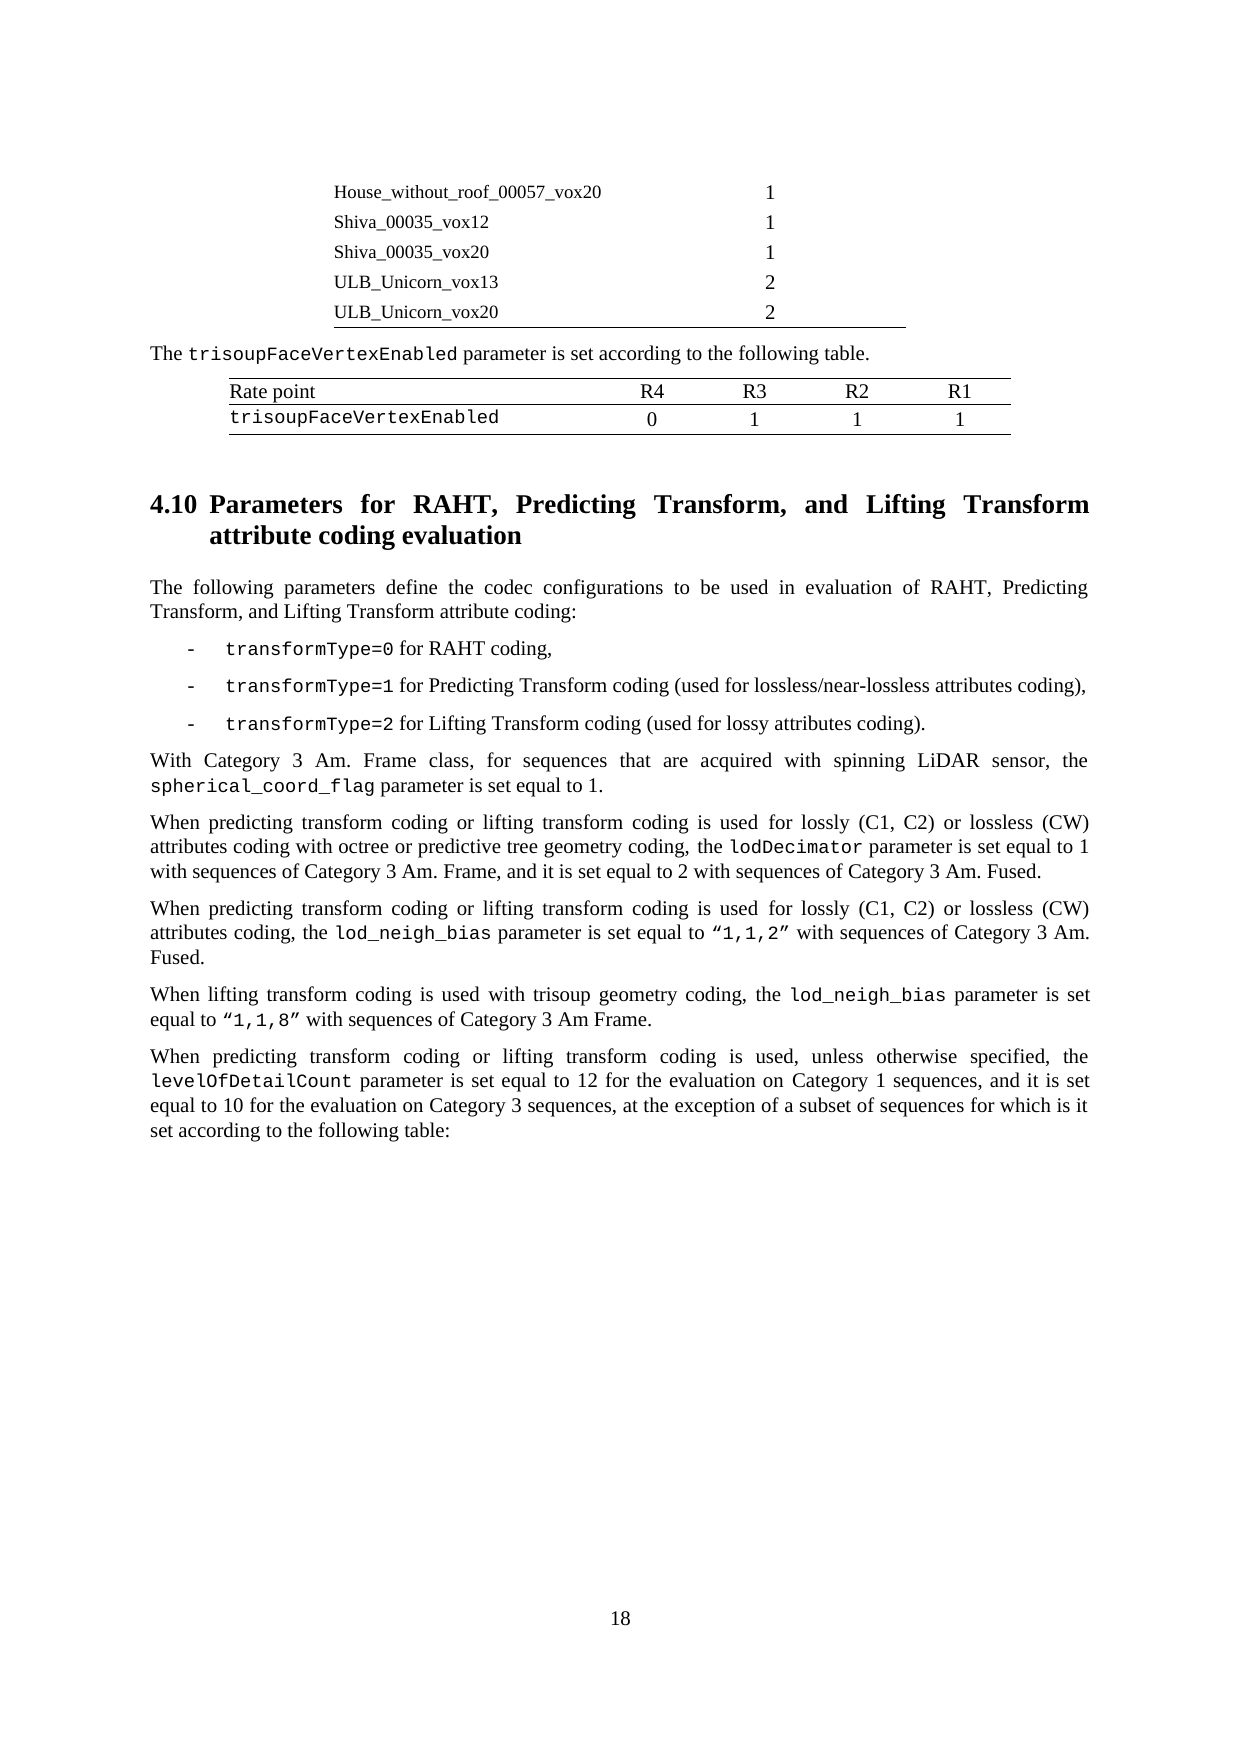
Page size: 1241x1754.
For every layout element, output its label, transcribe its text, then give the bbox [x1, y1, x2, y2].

text The trisoupFaceVertexEnabled parameter is set according to the following table. [150, 341, 1090, 366]
table_header R4 [600, 379, 703, 403]
table_header Rate point [229, 379, 600, 403]
table_header R2 [806, 379, 908, 403]
text When lifting transform coding is used with trisoup geometry coding, the lod_neigh_bias parameter is set equal to “1,1,8” with sequences of Category 3 Am Frame. [150, 982, 1090, 1032]
table_cell 1 [633, 207, 906, 237]
table_cell House_without_roof_00057_vox20 [334, 177, 633, 207]
list transformType=0 for RAHT coding, [187, 636, 1090, 661]
subtitle Parameters for RAHT, Predicting Transform, and Lifting Transform attribute coding evaluation [150, 488, 1090, 550]
list transformType=2 for Lifting Transform coding (used for lossy attributes coding). [187, 711, 1090, 736]
table_cell ULB_Unicorn_vox13 [334, 267, 633, 297]
table_header R1 [908, 379, 1011, 403]
table_cell 1 [703, 405, 806, 433]
text When predicting transform coding or lifting transform coding is used, unless otherwise specified, the levelOfDetailCount parameter is set equal to 12 for the evaluation on Category 1 sequences, and it is set equal to 10 for the evaluation on Category 3 sequences, at the exception of a subset of sequences for which is it set according to the following table: [150, 1044, 1090, 1142]
table_cell ULB_Unicorn_vox20 [334, 297, 633, 327]
table_header R3 [703, 379, 806, 403]
text The following parameters define the codec configurations to be used in evaluation of RAHT, Predicting Transform, and Lifting Transform attribute coding: [150, 575, 1090, 623]
table_cell Shiva_00035_vox12 [334, 207, 633, 237]
table_cell Shiva_00035_vox20 [334, 237, 633, 267]
table_cell 1 [806, 405, 908, 433]
text When predicting transform coding or lifting transform coding is used for lossly (C1, C2) or lossless (CW) attributes coding, the lod_neigh_bias parameter is set equal to “1,1,2” with sequences of Category 3 Am. Fused. [150, 896, 1090, 969]
text With Category 3 Am. Frame class, for sequences that are acquired with spinning LiDAR sensor, the spherical_coord_flag parameter is set equal to 1. [150, 748, 1090, 798]
table_cell trisoupFaceVertexEnabled [229, 405, 600, 433]
table_cell 0 [600, 405, 703, 433]
text When predicting transform coding or lifting transform coding is used for lossly (C1, C2) or lossless (CW) attributes coding with octree or predictive tree geometry coding, the lodDecimator parameter is set equal to 1 with sequences of Category 3 Am. Frame, and it is set equal to 2 with sequences of Category 3 Am. Fused. [150, 810, 1090, 883]
list transformType=1 for Predicting Transform coding (used for lossless/near-lossless attributes coding), [187, 673, 1090, 698]
table_cell 2 [633, 297, 906, 327]
table_cell 2 [633, 267, 906, 297]
table_cell 1 [908, 405, 1011, 433]
table_cell 1 [633, 237, 906, 267]
table_cell 1 [633, 177, 906, 207]
